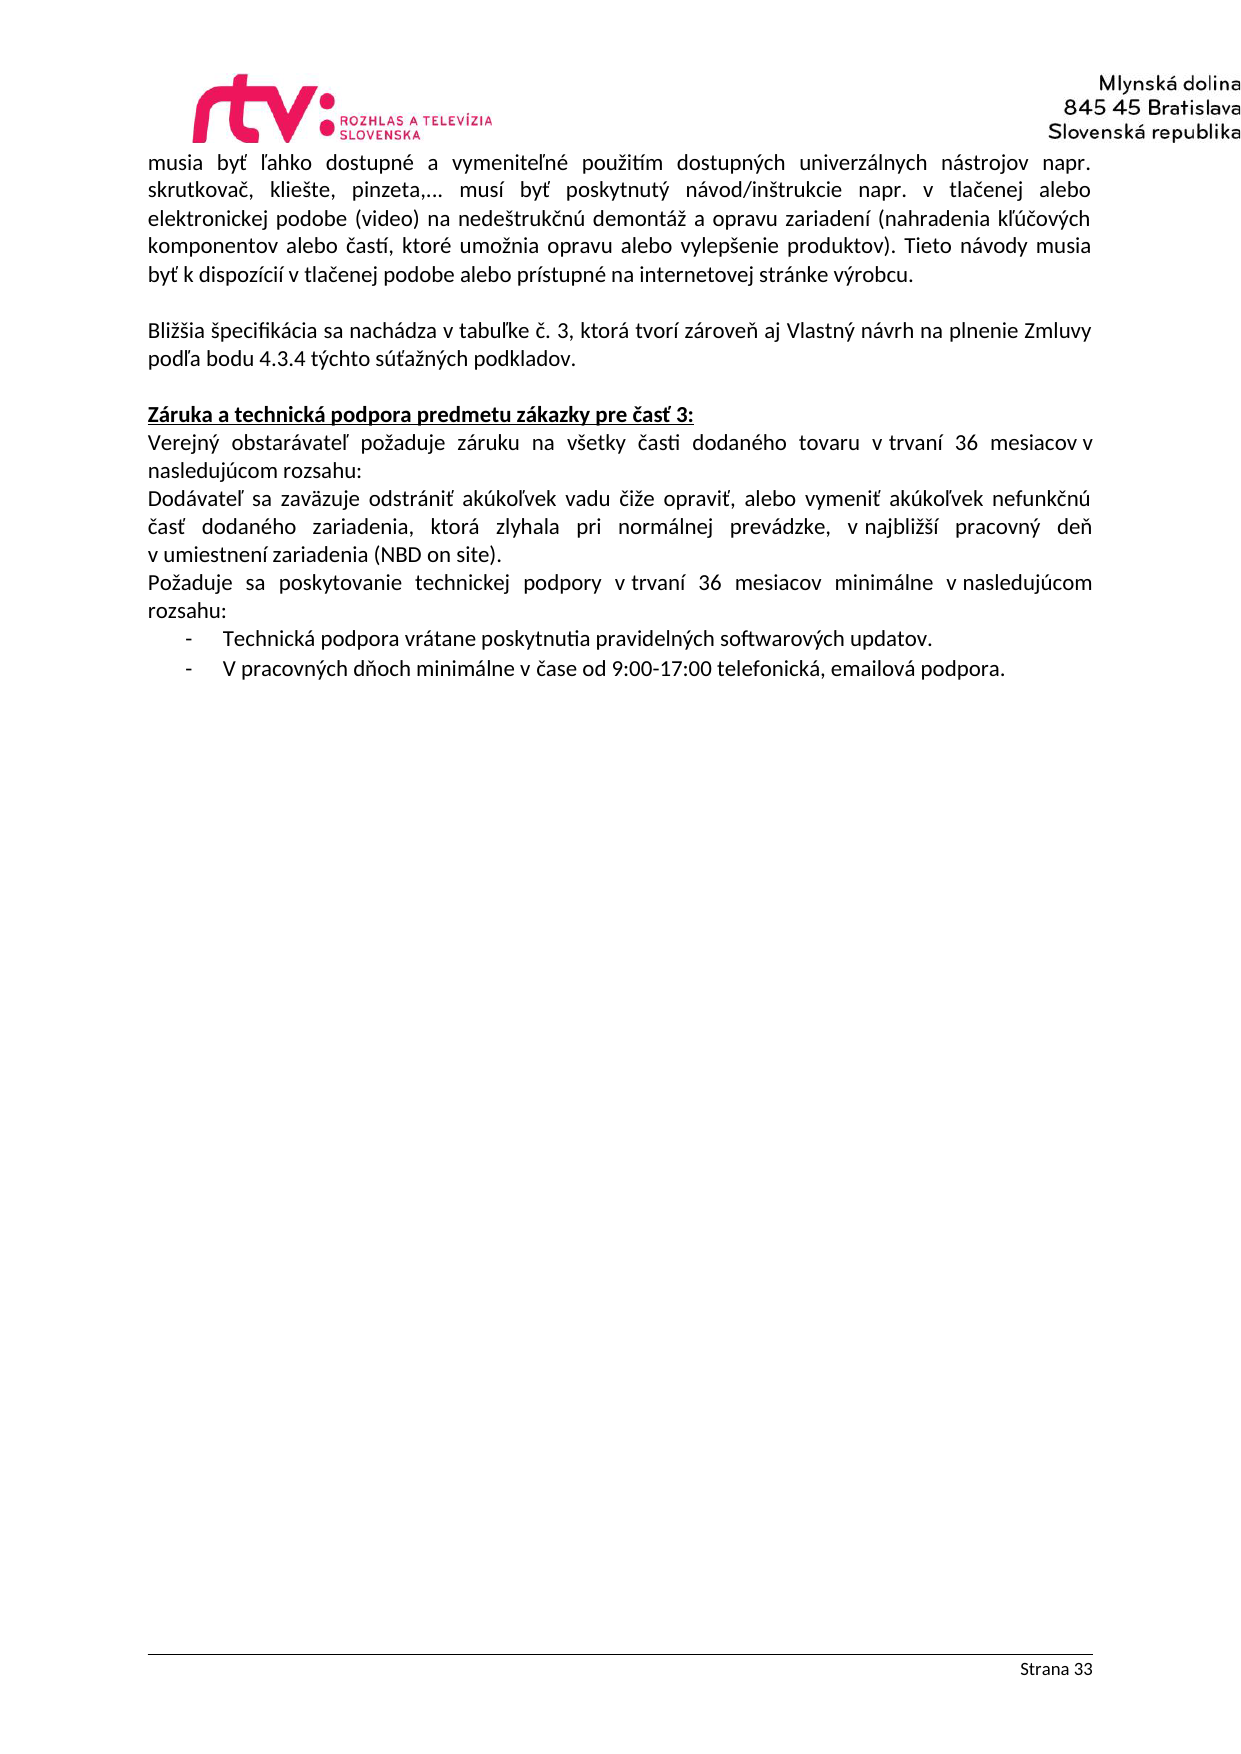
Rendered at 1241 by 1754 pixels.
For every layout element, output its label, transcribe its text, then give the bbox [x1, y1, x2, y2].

text musia byť ľahko dostupné a vymeniteľné použitím dostupných univerzálnych nástrojov napr. skrutkovač, kliešte, pinzeta,... musí byť poskytnutý návod/inštrukcie napr. v tlačenej alebo elektronickej podobe (video) na nedeštrukčnú demontáž a opravu zariadení (nahradenia kľúčových komponentov alebo častí, ktoré umožnia opravu alebo vylepšenie produktov). Tieto návody musia byť k dispozícií v tlačenej podobe alebo prístupné na internetovej stránke výrobcu. [148, 148, 1093, 288]
text Verejný obstarávateľ požaduje záruku na všetky časti dodaného tovaru v trvaní 36 mesiacov v nasledujúcom rozsahu: [148, 428, 1093, 484]
list Technická podpora vrátane poskytnutia pravidelných softwarových updatov. [185, 624, 1093, 652]
text Požaduje sa poskytovanie technickej podpory v trvaní 36 mesiacov minimálne v nasledujúcom rozsahu: [148, 568, 1093, 624]
text Záruka a technická podpora predmetu zákazky pre časť 3: [148, 400, 1093, 428]
list V pracovných dňoch minimálne v čase od 9:00-17:00 telefonická, emailová podpora. [185, 654, 1093, 682]
text Bližšia špecifikácia sa nachádza v tabuľke č. 3, ktorá tvorí zároveň aj Vlastný návrh na plnenie Zmluvy podľa bodu 4.3.4 týchto súťažných podkladov. [148, 316, 1093, 372]
text Dodávateľ sa zaväzuje odstrániť akúkoľvek vadu čiže opraviť, alebo vymeniť akúkoľvek nefunkčnú časť dodaného zariadenia, ktorá zlyhala pri normálnej prevádzke, v najbližší pracovný deň v umiestnení zariadenia (NBD on site). [148, 484, 1093, 568]
